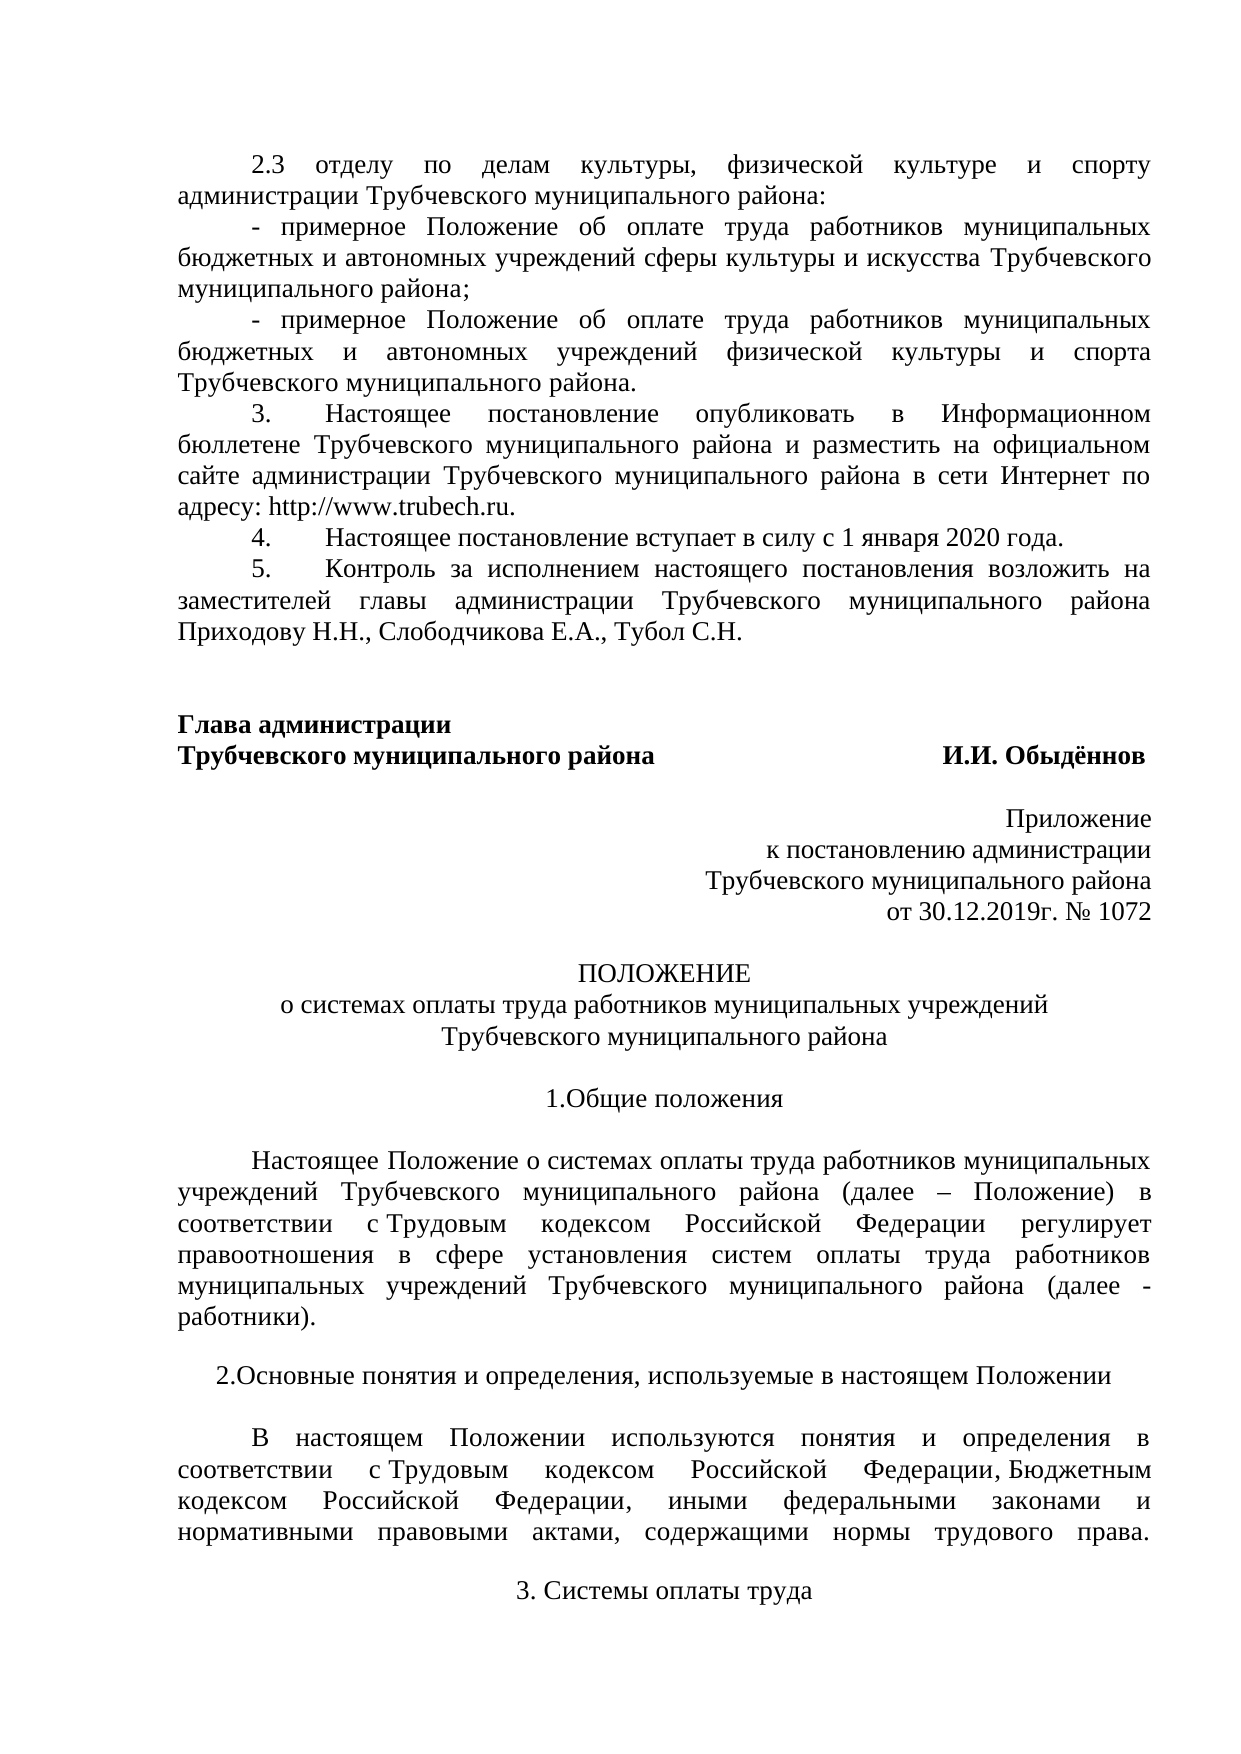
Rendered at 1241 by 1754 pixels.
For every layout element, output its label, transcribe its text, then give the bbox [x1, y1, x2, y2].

text 2.Основные понятия и определения, используемые в настоящем Положении [177, 1359, 1152, 1390]
text 1.Общие положения [177, 1082, 1152, 1113]
text Трубчевского муниципального района [177, 1020, 1152, 1051]
text Трубчевского муниципального района И.И. Обыдённов [177, 739, 1152, 771]
text ПОЛОЖЕНИЕ [177, 957, 1152, 989]
text Глава администрации [177, 708, 1152, 739]
text о системах оплаты труда работников муниципальных учреждений [177, 989, 1152, 1020]
text В настоящем Положении используются понятия и определения в соответствии с Трудовым кодексом Российской Федерации, Бюджетным кодексом Российской Федерации, иными федеральными законами и нормативными правовыми актами, содержащими нормы трудового права. [177, 1422, 1152, 1574]
text 3. Системы оплаты труда [177, 1574, 1152, 1605]
list Контроль за исполнением настоящего постановления возложить на заместителей главы администрации Трубчевского муниципального района Приходову Н.Н., Слободчикова Е.А., Тубол С.Н. [177, 553, 1152, 646]
text Трубчевского муниципального района [177, 864, 1152, 895]
text - примерное Положение об оплате труда работников муниципальных бюджетных и автономных учреждений сферы культуры и искусства Трубчевского муниципального района; [177, 210, 1152, 303]
text - примерное Положение об оплате труда работников муниципальных бюджетных и автономных учреждений физической культуры и спорта Трубчевского муниципального района. [177, 303, 1152, 397]
text к постановлению администрации [177, 833, 1152, 864]
text Приложение [177, 802, 1152, 833]
list Настоящее постановление опубликовать в Информационном бюллетене Трубчевского муниципального района и разместить на официальном сайте администрации Трубчевского муниципального района в сети Интернет по адресу: http://www.trubech.ru. [177, 397, 1152, 521]
text 2.3 отделу по делам культуры, физической культуре и спорту администрации Трубчевского муниципального района: [177, 148, 1152, 210]
text Настоящее Положение о системах оплаты труда работников муниципальных учреждений Трубчевского муниципального района (далее – Положение) в соответствии с Трудовым кодексом Российской Федерации регулирует правоотношения в сфере установления систем оплаты труда работников муниципальных учреждений Трубчевского муниципального района (далее - работники). [177, 1144, 1152, 1359]
text от 30.12.2019г. № 1072 [177, 895, 1152, 926]
list Настоящее постановление вступает в силу с 1 января 2020 года. [177, 521, 1152, 553]
